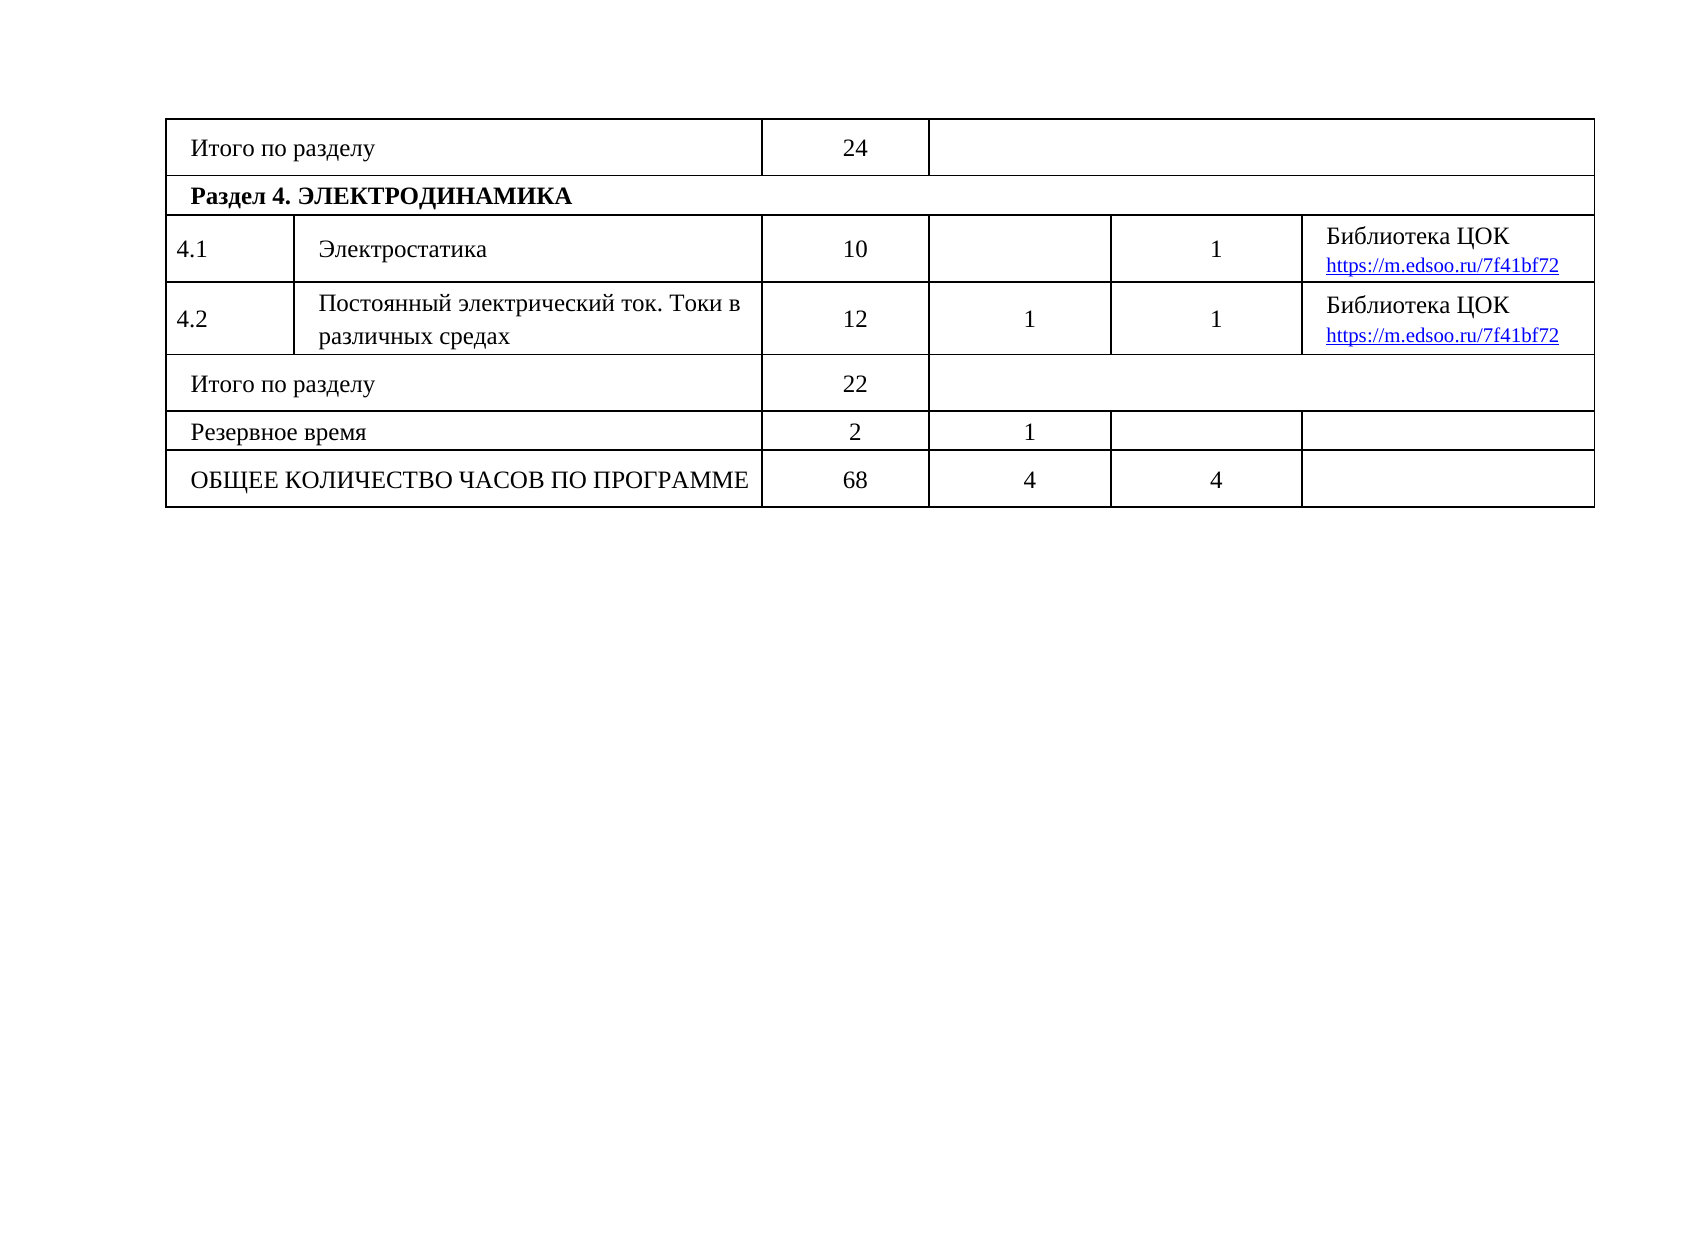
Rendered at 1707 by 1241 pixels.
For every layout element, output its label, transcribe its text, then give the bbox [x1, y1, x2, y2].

table_cell [930, 120, 1594, 175]
table_cell 1 [1112, 216, 1301, 281]
table_cell 22 [763, 355, 928, 410]
table_cell Итого по разделу [167, 120, 761, 175]
table_cell [1303, 412, 1594, 449]
table_cell 1 [930, 412, 1110, 449]
table_cell 4.2 [167, 283, 293, 353]
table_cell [1303, 283, 1594, 353]
table_cell [930, 355, 1594, 410]
table_cell Постоянный электрический ток. Токи в различных средах [295, 283, 761, 353]
table_cell [930, 216, 1110, 281]
table_cell [1303, 451, 1594, 506]
table_cell 1 [930, 283, 1110, 353]
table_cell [1303, 216, 1594, 281]
table_cell ОБЩЕЕ КОЛИЧЕСТВО ЧАСОВ ПО ПРОГРАММЕ [167, 451, 761, 506]
table_cell Итого по разделу [167, 355, 761, 410]
table_cell Электростатика [295, 216, 761, 281]
table_cell 12 [763, 283, 928, 353]
table_cell Раздел 4. ЭЛЕКТРОДИНАМИКА [167, 176, 1594, 214]
table_cell 10 [763, 216, 928, 281]
table_cell 24 [763, 120, 928, 175]
table_cell 2 [763, 412, 928, 449]
table_cell 4 [1112, 451, 1301, 506]
table_cell 1 [1112, 283, 1301, 353]
table_cell [1112, 412, 1301, 449]
table_cell Резервное время [167, 412, 761, 449]
table_cell 68 [763, 451, 928, 506]
table_cell 4 [930, 451, 1110, 506]
table_cell 4.1 [167, 216, 293, 281]
